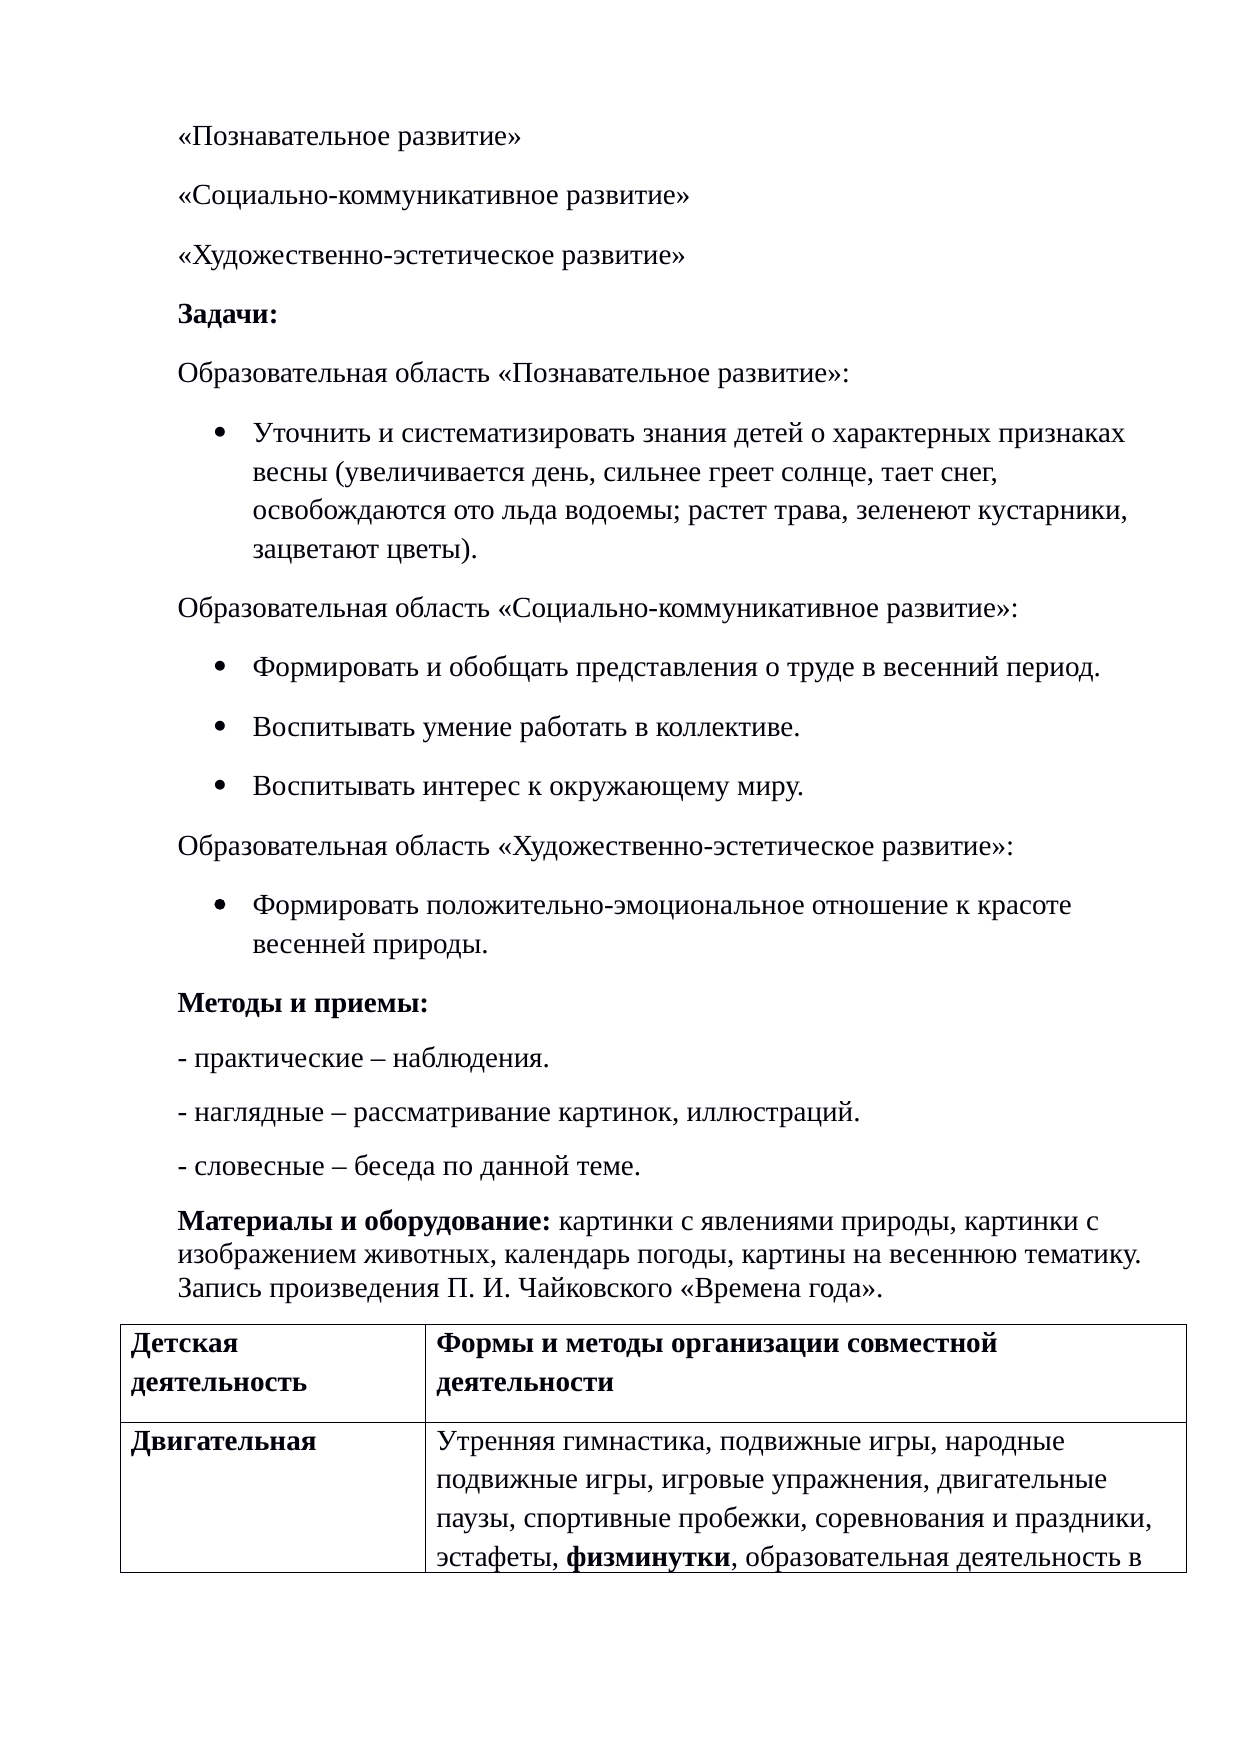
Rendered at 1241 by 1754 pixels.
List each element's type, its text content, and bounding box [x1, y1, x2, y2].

text Образовательная область «Познавательное развитие»: [177, 356, 1152, 389]
text «Художественно-эстетическое развитие» [177, 237, 1152, 270]
table_header Детская деятельность [121, 1325, 425, 1422]
text Методы и приемы: [177, 985, 1152, 1019]
table_cell Двигательная [121, 1423, 425, 1572]
list Воспитывать умение работать в коллективе. [215, 709, 1152, 743]
list Формировать и обобщать представления о труде в весенний период. [215, 649, 1152, 683]
text - словесные – беседа по данной теме. [177, 1148, 1152, 1182]
text «Познавательное развитие» [177, 118, 1152, 152]
list Воспитывать интерес к окружающему миру. [215, 768, 1152, 802]
text - практические – наблюдения. [177, 1040, 1152, 1073]
text Задачи: [177, 296, 1152, 330]
list Формировать положительно-эмоциональное отношение к красоте весенней природы. [215, 887, 1152, 959]
text Образовательная область «Социально-коммуникативное развитие»: [177, 590, 1152, 624]
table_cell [426, 1423, 1186, 1572]
list Уточнить и систематизировать знания детей о характерных признаках весны (увеличивается день, сильнее греет солнце, тает снег, освобождаются ото льда водоемы; растет трава, зеленеют кустарники, зацветают цветы). [215, 415, 1152, 564]
text Материалы и оборудование: картинки с явлениями природы, картинки с изображением животных, календарь погоды, картины на весеннюю тематику. Запись произведения П. И. Чайковского «Времена года». [177, 1203, 1152, 1303]
text «Социально-коммуникативное развитие» [177, 177, 1152, 211]
text - наглядные – рассматривание картинок, иллюстраций. [177, 1094, 1152, 1128]
text Образовательная область «Художественно-эстетическое развитие»: [177, 828, 1152, 861]
table_header Формы и методы организации совместной деятельности [426, 1325, 1186, 1422]
